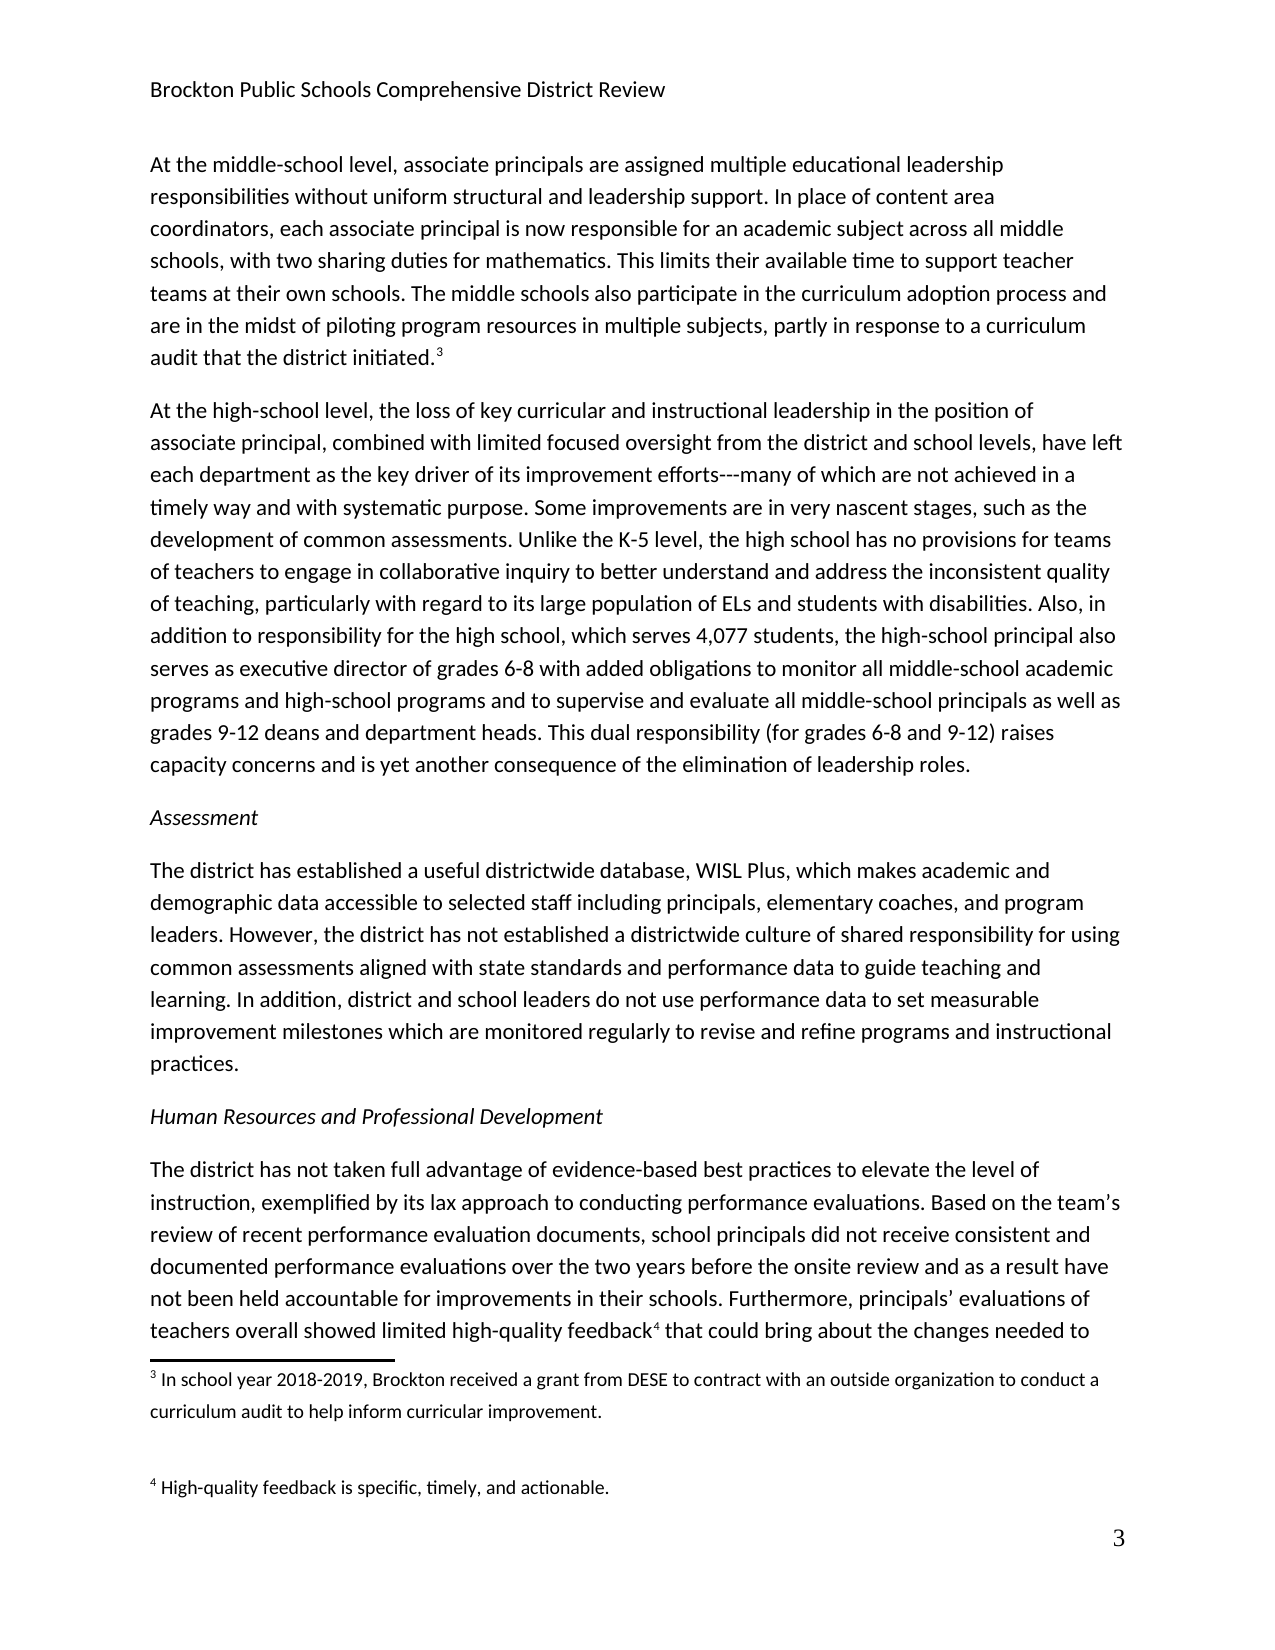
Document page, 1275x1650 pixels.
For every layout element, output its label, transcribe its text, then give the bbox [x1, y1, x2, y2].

text Human Resources and Professional Development [150, 1102, 1125, 1130]
text The district has established a useful districtwide database, WISL Plus, which makes academic and demographic data accessible to selected staff including principals, elementary coaches, and program leaders. However, the district has not established a districtwide culture of shared responsibility for using common assessments aligned with state standards and performance data to guide teaching and learning. In addition, district and school leaders do not use performance data to set measurable improvement milestones which are monitored regularly to revise and refine programs and instructional practices. [150, 856, 1125, 1077]
text Assessment [150, 803, 1125, 831]
text At the middle-school level, associate principals are assigned multiple educational leadership responsibilities without uniform structural and leadership support. In place of content area coordinators, each associate principal is now responsible for an academic subject across all middle schools, with two sharing duties for mathematics. This limits their available time to support teacher teams at their own schools. The middle schools also participate in the curriculum adoption process and are in the midst of piloting program resources in multiple subjects, partly in response to a curriculum audit that the district initiated. [150, 150, 1125, 371]
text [150, 1155, 1134, 1344]
text At the high-school level, the loss of key curricular and instructional leadership in the position of associate principal, combined with limited focused oversight from the district and school levels, have left each department as the key driver of its improvement efforts---many of which are not achieved in a timely way and with systematic purpose. Some improvements are in very nascent stages, such as the development of common assessments. Unlike the K-5 level, the high school has no provisions for teams of teachers to engage in collaborative inquiry to better understand and address the inconsistent quality of teaching, particularly with regard to its large population of ELs and students with disabilities. Also, in addition to responsibility for the high school, which serves 4,077 students, the high-school principal also serves as executive director of grades 6-8 with added obligations to monitor all middle-school academic programs and high-school programs and to supervise and evaluate all middle-school principals as well as grades 9-12 deans and department heads. This dual responsibility (for grades 6-8 and 9-12) raises capacity concerns and is yet another consequence of the elimination of leadership roles. [150, 396, 1125, 778]
